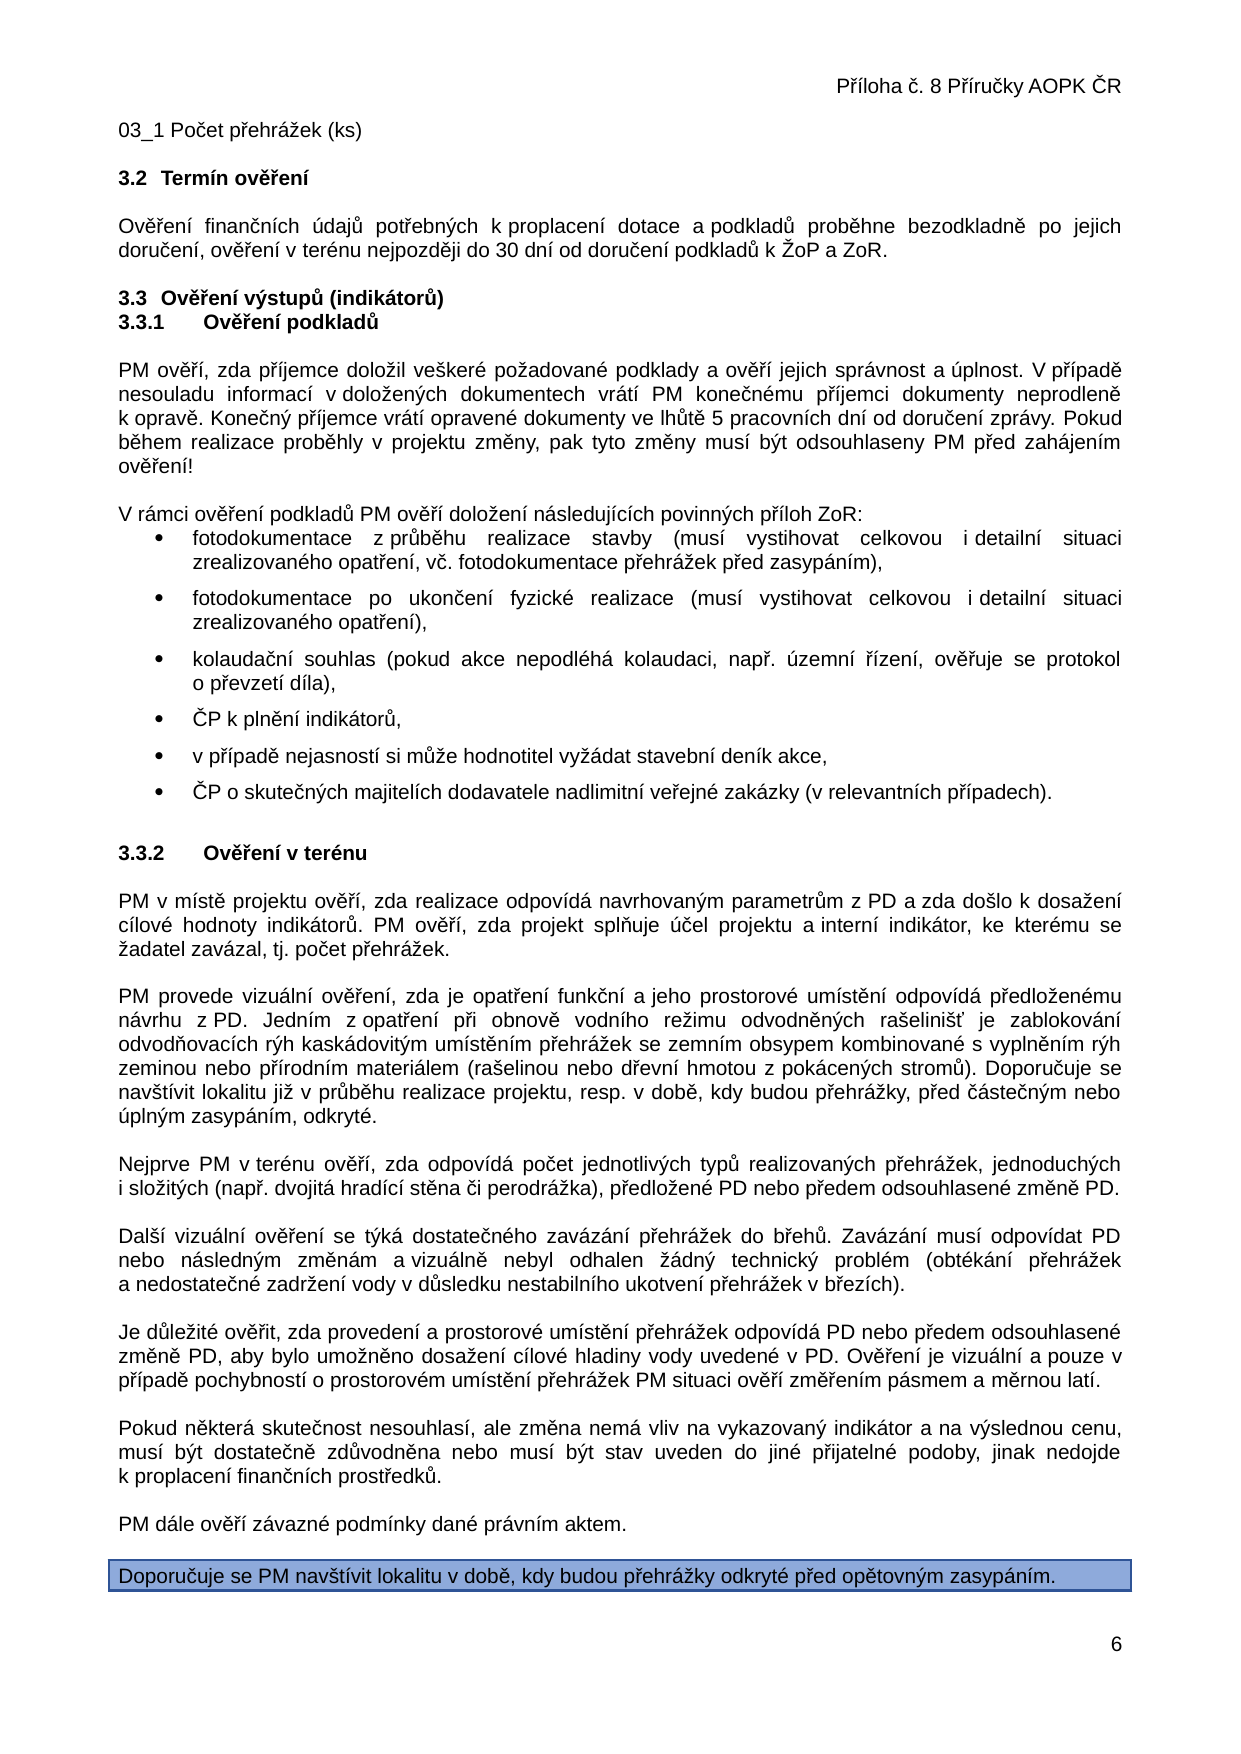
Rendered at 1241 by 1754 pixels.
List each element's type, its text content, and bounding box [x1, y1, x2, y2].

list fotodokumentace z průběhu realizace stavby (musí vystihovat celkovou i detailní situaci zrealizovaného opatření, vč. fotodokumentace přehrážek před zasypáním), [155, 525, 1122, 573]
list v případě nejasností si může hodnotitel vyžádat stavební deník akce, [155, 743, 1122, 768]
text Ověření finančních údajů potřebných k proplacení dotace a podkladů proběhne bezodkladně po jejich doručení, ověření v terénu nejpozději do 30 dní od doručení podkladů k ŽoP a ZoR. [118, 214, 1122, 262]
text PM provede vizuální ověření, zda je opatření funkční a jeho prostorové umístění odpovídá předloženému návrhu z PD. Jedním z opatření při obnově vodního režimu odvodněných rašelinišť je zablokování odvodňovacích rýh kaskádovitým umístěním přehrážek se zemním obsypem kombinované s vyplněním rýh zeminou nebo přírodním materiálem (rašelinou nebo dřevní hmotou z pokácených stromů). Doporučuje se navštívit lokalitu již v průběhu realizace projektu, resp. v době, kdy budou přehrážky, před částečným nebo úplným zasypáním, odkryté. [118, 984, 1122, 1128]
text Doporučuje se PM navštívit lokalitu v době, kdy budou přehrážky odkryté před opětovným zasypáním. [110, 1561, 1130, 1589]
subtitle 3.2 Termín ověření [118, 166, 1122, 190]
text Je důležité ověřit, zda provedení a prostorové umístění přehrážek odpovídá PD nebo předem odsouhlasené změně PD, aby bylo umožněno dosažení cílové hladiny vody uvedené v PD. Ověření je vizuální a pouze v případě pochybností o prostorovém umístění přehrážek PM situaci ověří změřením pásmem a měrnou latí. [118, 1320, 1122, 1392]
subtitle 3.3.2 Ověření v terénu [118, 841, 1122, 864]
list ČP k plnění indikátorů, [155, 707, 1122, 731]
subtitle 3.3.1 Ověření podkladů [118, 310, 1122, 334]
list fotodokumentace po ukončení fyzické realizace (musí vystihovat celkovou i detailní situaci zrealizovaného opatření), [155, 586, 1122, 634]
text PM ověří, zda příjemce doložil veškeré požadované podklady a ověří jejich správnost a úplnost. V případě nesouladu informací v doložených dokumentech vrátí PM konečnému příjemci dokumenty neprodleně k opravě. Konečný příjemce vrátí opravené dokumenty ve lhůtě 5 pracovních dní od doručení zprávy. Pokud během realizace proběhly v projektu změny, pak tyto změny musí být odsouhlaseny PM před zahájením ověření! [118, 358, 1122, 477]
text PM v místě projektu ověří, zda realizace odpovídá navrhovaným parametrům z PD a zda došlo k dosažení cílové hodnoty indikátorů. PM ověří, zda projekt splňuje účel projektu a interní indikátor, ke kterému se žadatel zavázal, tj. počet přehrážek. [118, 888, 1122, 960]
text Pokud některá skutečnost nesouhlasí, ale změna nemá vliv na vykazovaný indikátor a na výslednou cenu, musí být dostatečně zdůvodněna nebo musí být stav uveden do jiné přijatelné podoby, jinak nedojde k proplacení finančních prostředků. [118, 1416, 1122, 1487]
list kolaudační souhlas (pokud akce nepodléhá kolaudaci, např. územní řízení, ověřuje se protokol o převzetí díla), [155, 646, 1122, 694]
text Další vizuální ověření se týká dostatečného zavázání přehrážek do břehů. Zavázání musí odpovídat PD nebo následným změnám a vizuálně nebyl odhalen žádný technický problém (obtékání přehrážek a nedostatečné zadržení vody v důsledku nestabilního ukotvení přehrážek v březích). [118, 1224, 1122, 1296]
list ČP o skutečných majitelích dodavatele nadlimitní veřejné zakázky (v relevantních případech). [155, 780, 1122, 804]
text 03_1 Počet přehrážek (ks) [118, 118, 1122, 142]
text Nejprve PM v terénu ověří, zda odpovídá počet jednotlivých typů realizovaných přehrážek, jednoduchých i složitých (např. dvojitá hradící stěna či perodrážka), předložené PD nebo předem odsouhlasené změně PD. [118, 1152, 1122, 1200]
text V rámci ověření podkladů PM ověří doložení následujících povinných příloh ZoR: [118, 501, 1122, 525]
subtitle 3.3 Ověření výstupů (indikátorů) [118, 286, 1122, 310]
text PM dále ověří závazné podmínky dané právním aktem. [118, 1511, 1122, 1535]
